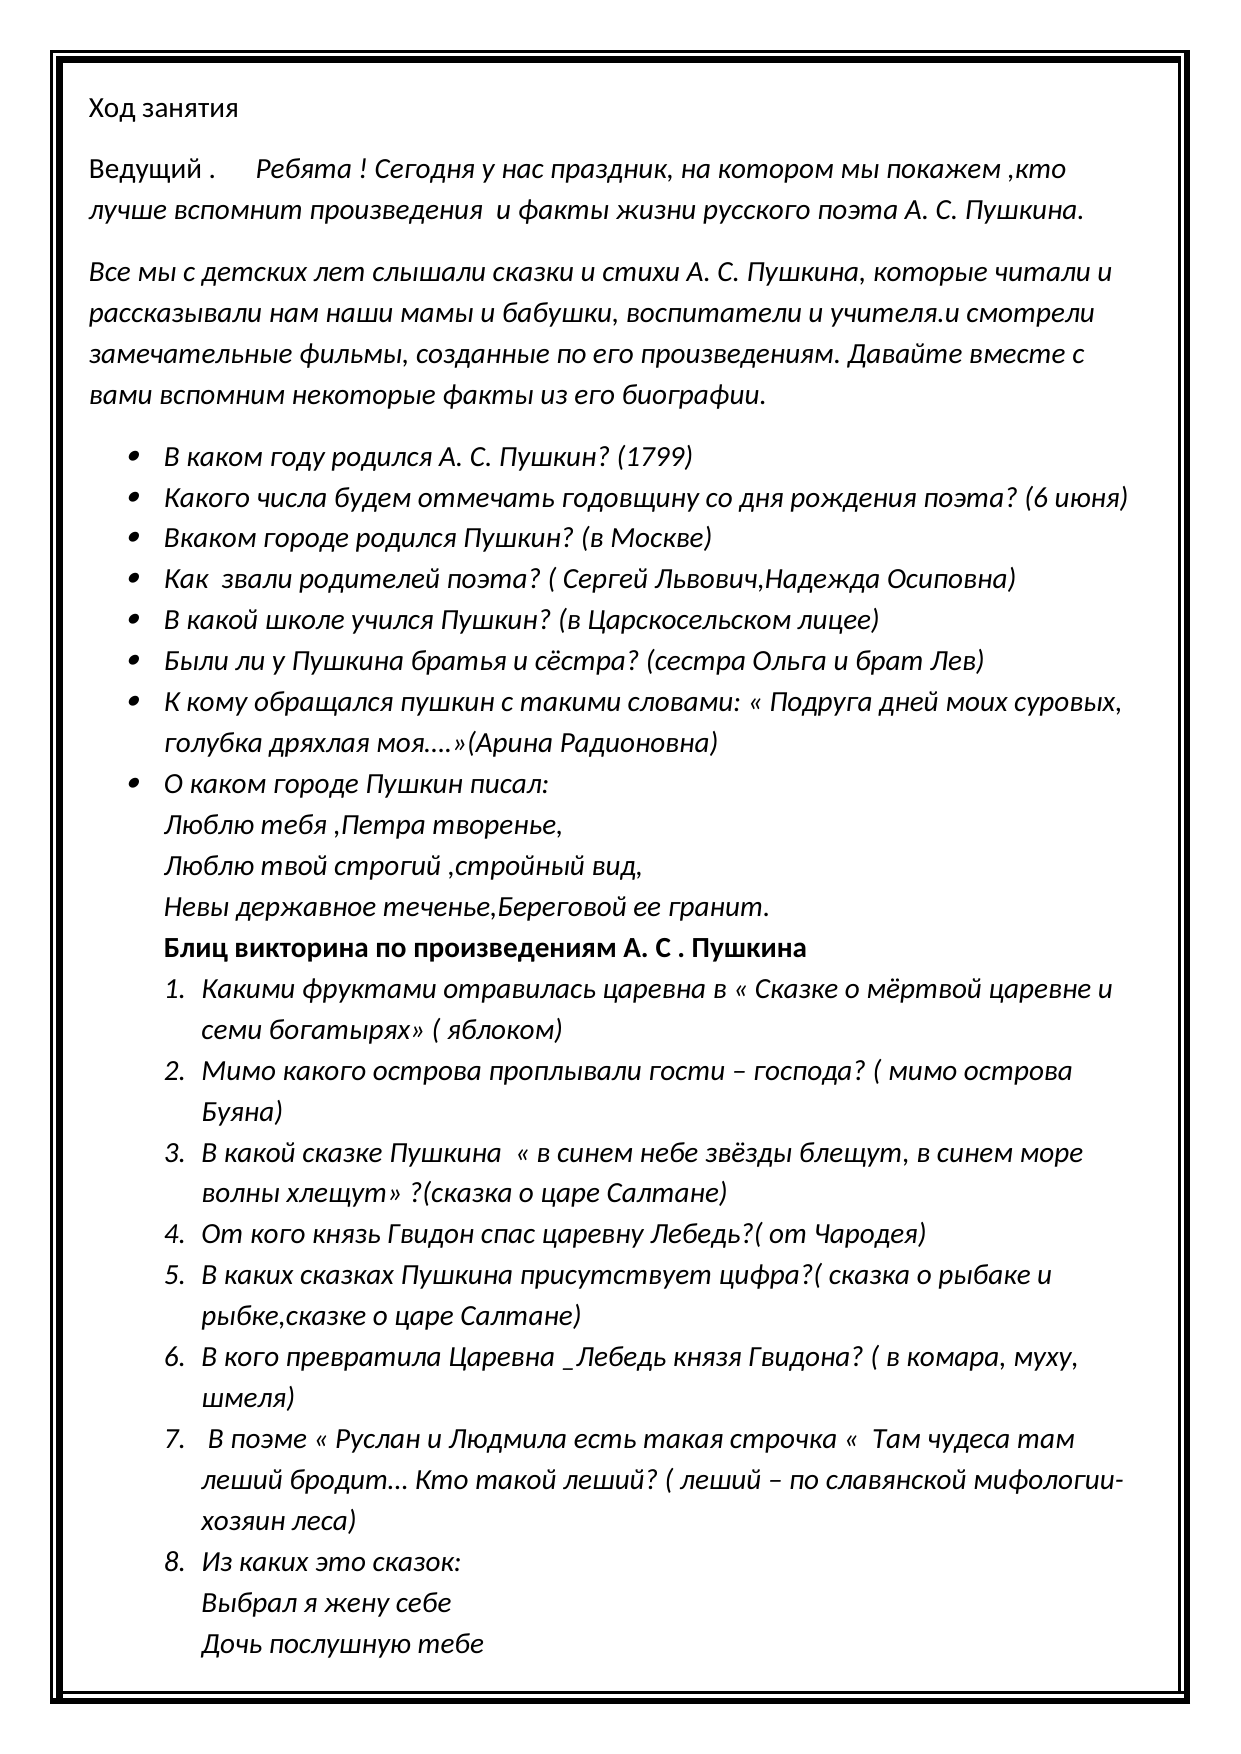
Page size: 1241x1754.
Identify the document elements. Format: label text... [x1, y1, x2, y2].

list К кому обращался пушкин с такими словами: « Подруга дней моих суровых, голубка дряхлая моя….»(Арина Радионовна) [126, 683, 1152, 760]
list От кого князь Гвидон спас царевну Лебедь?( от Чародея) [164, 1216, 1152, 1251]
list В кого превратила Царевна _Лебедь князя Гвидона? ( в комара, муху, шмеля) [164, 1338, 1152, 1415]
list О каком городе Пушкин писал: [126, 765, 1152, 801]
list Люблю твой строгий ,стройный вид, [164, 847, 1152, 883]
list Мимо какого острова проплывали гости – господа? ( мимо острова Буяна) [164, 1052, 1152, 1128]
list Невы державное теченье,Береговой ее гранит. [164, 888, 1152, 924]
list Из каких это сказок: [164, 1543, 1152, 1579]
list Люблю тебя ,Петра творенье, [164, 806, 1152, 842]
list В какой сказке Пушкина « в синем небе звёзды блещут, в синем море волны хлещут» ?(сказка о царе Салтане) [164, 1134, 1152, 1210]
text Все мы с детских лет слышали сказки и стихи А. С. Пушкина, которые читали и рассказывали нам наши мамы и бабушки, воспитатели и учителя.и смотрели замечательные фильмы, созданные по его произведениям. Давайте вместе с вами вспомним некоторые факты из его биографии. [89, 253, 1152, 412]
list Какого числа будем отмечать годовщину со дня рождения поэта? (6 июня) [126, 479, 1152, 514]
text Ведущий . Ребята ! Сегодня у нас праздник, на котором мы покажем ,кто лучше вспомнит произведения и факты жизни русского поэта А. С. Пушкина. [89, 150, 1152, 227]
list Были ли у Пушкина братья и сёстра? (сестра Ольга и брат Лев) [126, 642, 1152, 678]
list Как звали родителей поэта? ( Сергей Львович,Надежда Осиповна) [126, 561, 1152, 596]
list Вкаком городе родился Пушкин? (в Москве) [126, 519, 1152, 555]
list В поэме « Руслан и Людмила есть такая строчка « Там чудеса там леший бродит… Кто такой леший? ( леший – по славянской мифологии- хозяин леса) [164, 1420, 1152, 1538]
list Дочь послушную тебе [201, 1625, 1152, 1661]
list Блиц викторина по произведениям А. С . Пушкина [164, 929, 1152, 964]
text Ход занятия [89, 89, 1152, 124]
list В каком году родился А. С. Пушкин? (1799) [126, 438, 1152, 473]
list Выбрал я жену себе [201, 1584, 1152, 1619]
list В каких сказках Пушкина присутствует цифра?( сказка о рыбаке и рыбке,сказке о царе Салтане) [164, 1256, 1152, 1333]
list В какой школе учился Пушкин? (в Царскосельском лицее) [126, 601, 1152, 637]
list Какими фруктами отравилась царевна в « Сказке о мёртвой царевне и семи богатырях» ( яблоком) [164, 970, 1152, 1046]
